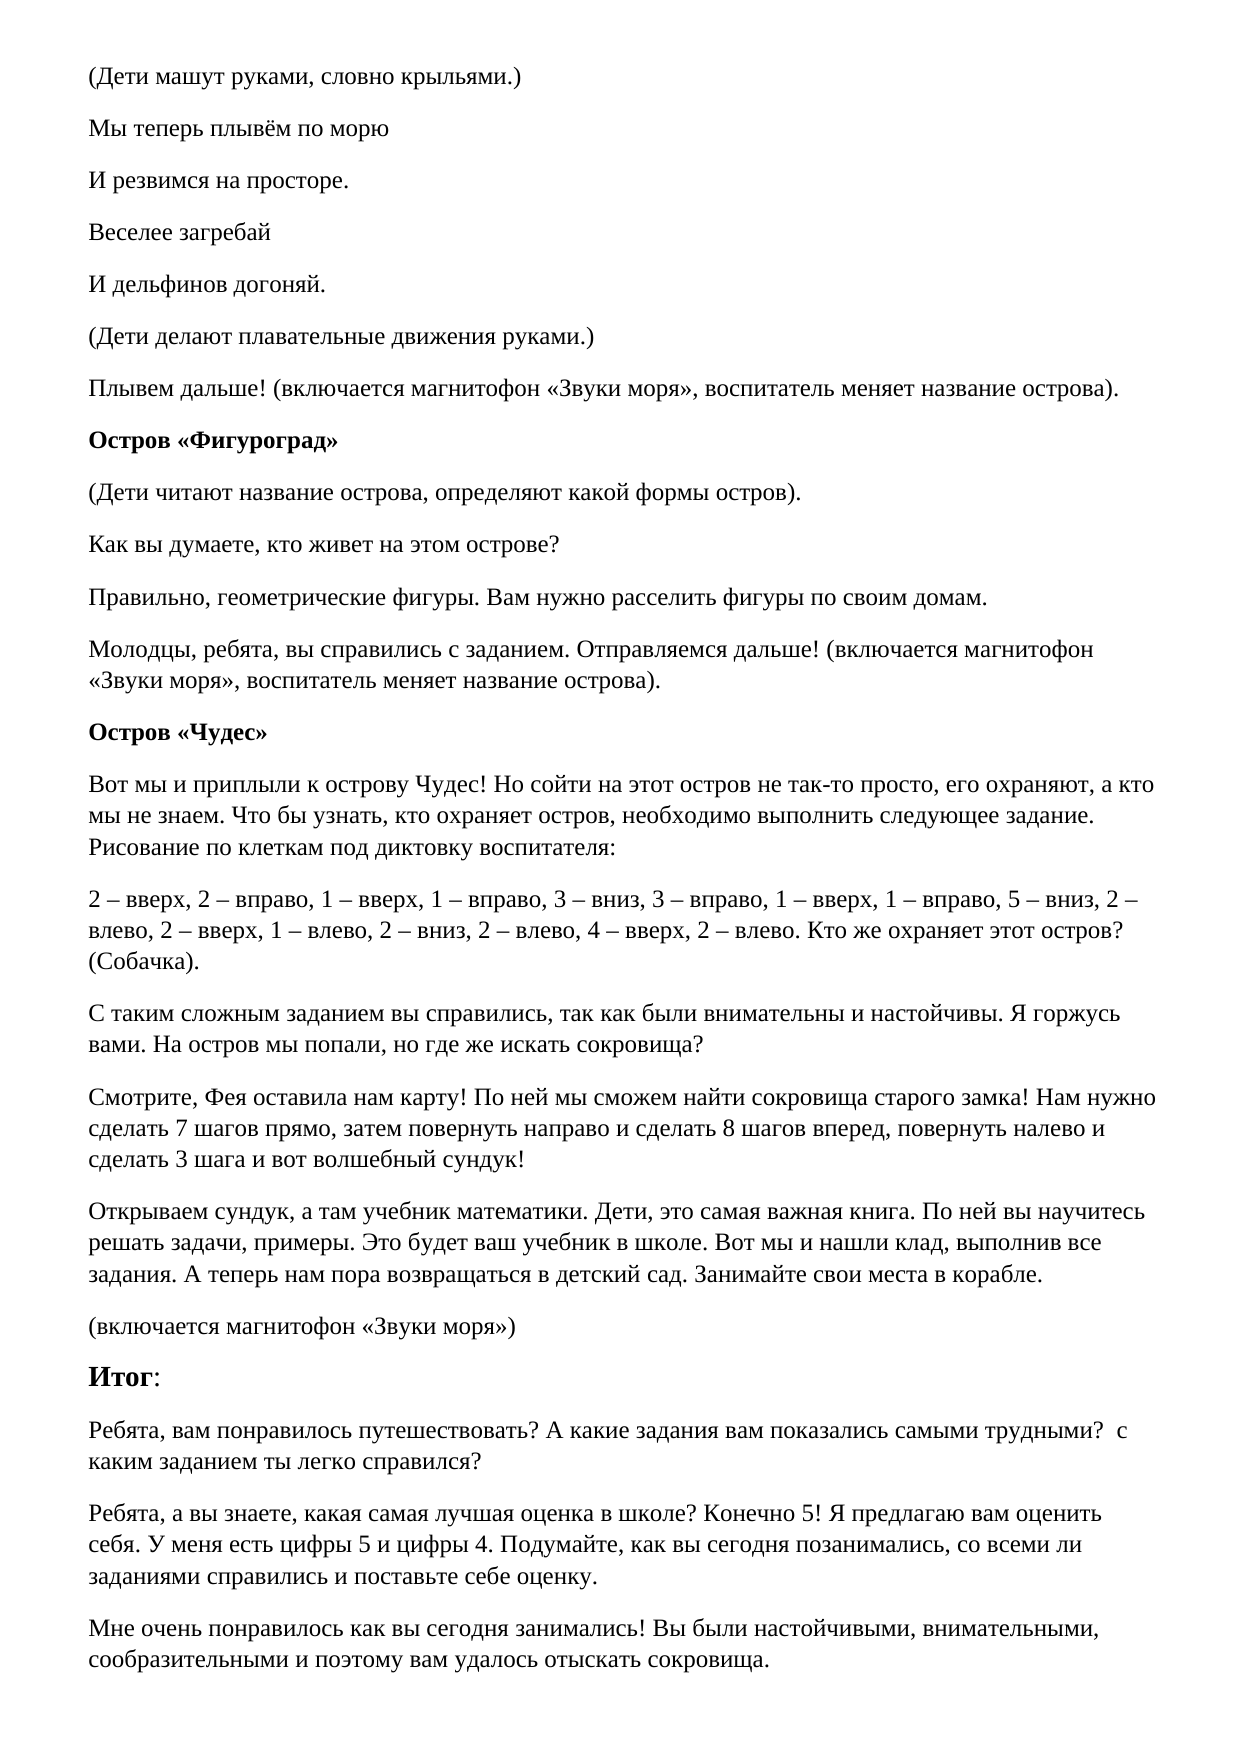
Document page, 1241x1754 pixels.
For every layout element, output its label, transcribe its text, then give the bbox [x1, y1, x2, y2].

text Правильно, геометрические фигуры. Вам нужно расселить фигуры по своим домам. [88, 580, 1157, 611]
text Открываем сундук, а там учебник математики. Дети, это самая важная книга. По ней вы научитесь решать задачи, примеры. Это будет ваш учебник в школе. Вот мы и нашли клад, выполнив все задания. А теперь нам пора возвращаться в детский сад. Занимайте свои места в корабле. [88, 1194, 1157, 1288]
text Итог: [88, 1361, 1157, 1392]
text Как вы думаете, кто живет на этом острове? [88, 528, 1157, 559]
text Молодцы, ребята, вы справились с заданием. Отправляемся дальше! (включается магнитофон «Звуки моря», воспитатель меняет название острова). [88, 632, 1157, 694]
text Остров «Фигуроград» [88, 424, 1157, 455]
text 2 – вверх, 2 – вправо, 1 – вверх, 1 – вправо, 3 – вниз, 3 – вправо, 1 – вверх, 1 – вправо, 5 – вниз, 2 – влево, 2 – вверх, 1 – влево, 2 – вниз, 2 – влево, 4 – вверх, 2 – влево. Кто же охраняет этот остров? (Собачка). [88, 882, 1157, 976]
text (включается магнитофон «Звуки моря») [88, 1309, 1157, 1340]
text Мы теперь плывём по морю [88, 111, 1157, 142]
text (Дети делают плавательные движения руками.) [88, 319, 1157, 351]
text Смотрите, Фея оставила нам карту! По ней мы сможем найти сокровища старого замка! Нам нужно сделать 7 шагов прямо, затем повернуть направо и сделать 8 шагов вперед, повернуть налево и сделать 3 шага и вот волшебный сундук! [88, 1080, 1157, 1174]
text Мне очень понравилось как вы сегодня занимались! Вы были настойчивыми, внимательными, сообразительными и поэтому вам удалось отыскать сокровища. [88, 1611, 1157, 1674]
text Ребята, вам понравилось путешествовать? А какие задания вам показались самыми трудными? с каким заданием ты легко справился? [88, 1413, 1157, 1476]
text Ребята, а вы знаете, какая самая лучшая оценка в школе? Конечно 5! Я предлагаю вам оценить себя. У меня есть цифры 5 и цифры 4. Подумайте, как вы сегодня позанимались, со всеми ли заданиями справились и поставьте себе оценку. [88, 1497, 1157, 1590]
text Веселее загребай [88, 215, 1157, 247]
text И резвимся на просторе. [88, 163, 1157, 194]
text И дельфинов догоняй. [88, 267, 1157, 299]
text Вот мы и приплыли к острову Чудес! Но сойти на этот остров не так-то просто, его охраняют, а кто мы не знаем. Что бы узнать, кто охраняет остров, необходимо выполнить следующее задание. Рисование по клеткам под диктовку воспитателя: [88, 767, 1157, 861]
text Остров «Чудес» [88, 715, 1157, 747]
text Плывем дальше! (включается магнитофон «Звуки моря», воспитатель меняет название острова). [88, 372, 1157, 403]
text С таким сложным заданием вы справились, так как были внимательны и настойчивы. Я горжусь вами. На остров мы попали, но где же искать сокровища? [88, 997, 1157, 1059]
text (Дети читают название острова, определяют какой формы остров). [88, 476, 1157, 507]
text (Дети машут руками, словно крыльями.) [88, 59, 1157, 90]
